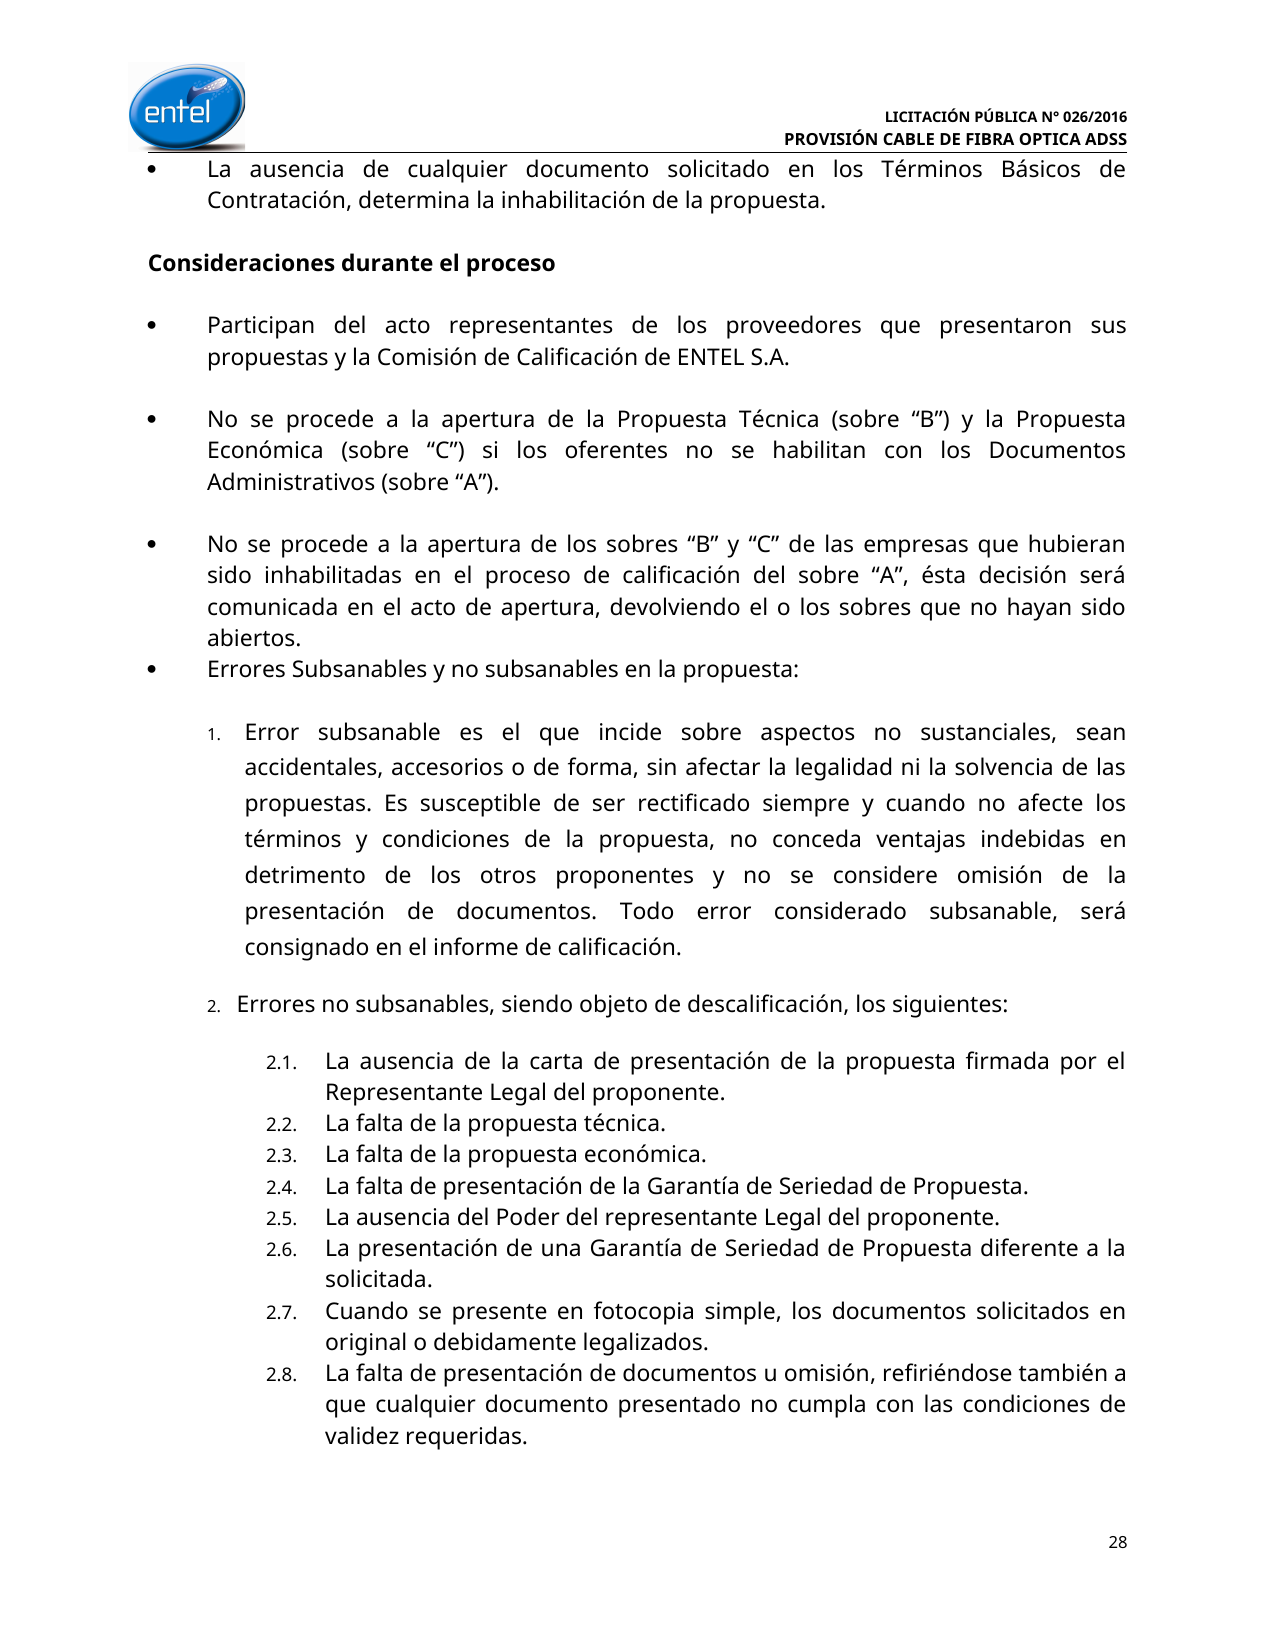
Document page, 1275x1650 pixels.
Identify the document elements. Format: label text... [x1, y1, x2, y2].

picture [128, 62, 246, 152]
list La falta de la propuesta técnica. [266, 1107, 1127, 1138]
list La ausencia de cualquier documento solicitado en los Términos Básicos de Contratación, determina la inhabilitación de la propuesta. [148, 153, 1127, 215]
list La presentación de una Garantía de Seriedad de Propuesta diferente a la solicitada. [266, 1232, 1127, 1294]
list No se procede a la apertura de la Propuesta Técnica (sobre “B”) y la Propuesta Económica (sobre “C”) si los oferentes no se habilitan con los Documentos Administrativos (sobre “A”). [148, 403, 1127, 497]
list No se procede a la apertura de los sobres “B” y “C” de las empresas que hubieran sido inhabilitadas en el proceso de calificación del sobre “A”, ésta decisión será comunicada en el acto de apertura, devolviendo el o los sobres que no hayan sido abiertos. [148, 528, 1127, 653]
list Cuando se presente en fotocopia simple, los documentos solicitados en original o debidamente legalizados. [266, 1294, 1127, 1357]
list La falta de presentación de documentos u omisión, refiriéndose también a que cualquier documento presentado no cumpla con las condiciones de validez requeridas. [266, 1357, 1127, 1451]
list Errores Subsanables y no subsanables en la propuesta: [148, 653, 1127, 684]
list La falta de presentación de la Garantía de Seriedad de Propuesta. [266, 1169, 1127, 1201]
list Errores no subsanables, siendo objeto de descalificación, los siguientes: [207, 988, 1127, 1019]
list Participan del acto representantes de los proveedores que presentaron sus propuestas y la Comisión de Calificación de ENTEL S.A. [148, 309, 1127, 372]
list La ausencia del Poder del representante Legal del proponente. [266, 1201, 1127, 1232]
list La falta de la propuesta económica. [266, 1138, 1127, 1169]
list Error subsanable es el que incide sobre aspectos no sustanciales, sean accidentales, accesorios o de forma, sin afectar la legalidad ni la solvencia de las propuestas. Es susceptible de ser rectificado siempre y cuando no afecte los términos y condiciones de la propuesta, no conceda ventajas indebidas en detrimento de los otros proponentes y no se considere omisión de la presentación de documentos. Todo error considerado subsanable, será consignado en el informe de calificación. [207, 715, 1127, 962]
text Consideraciones durante el proceso [148, 247, 1127, 278]
list La ausencia de la carta de presentación de la propuesta firmada por el Representante Legal del proponente. [266, 1044, 1127, 1107]
